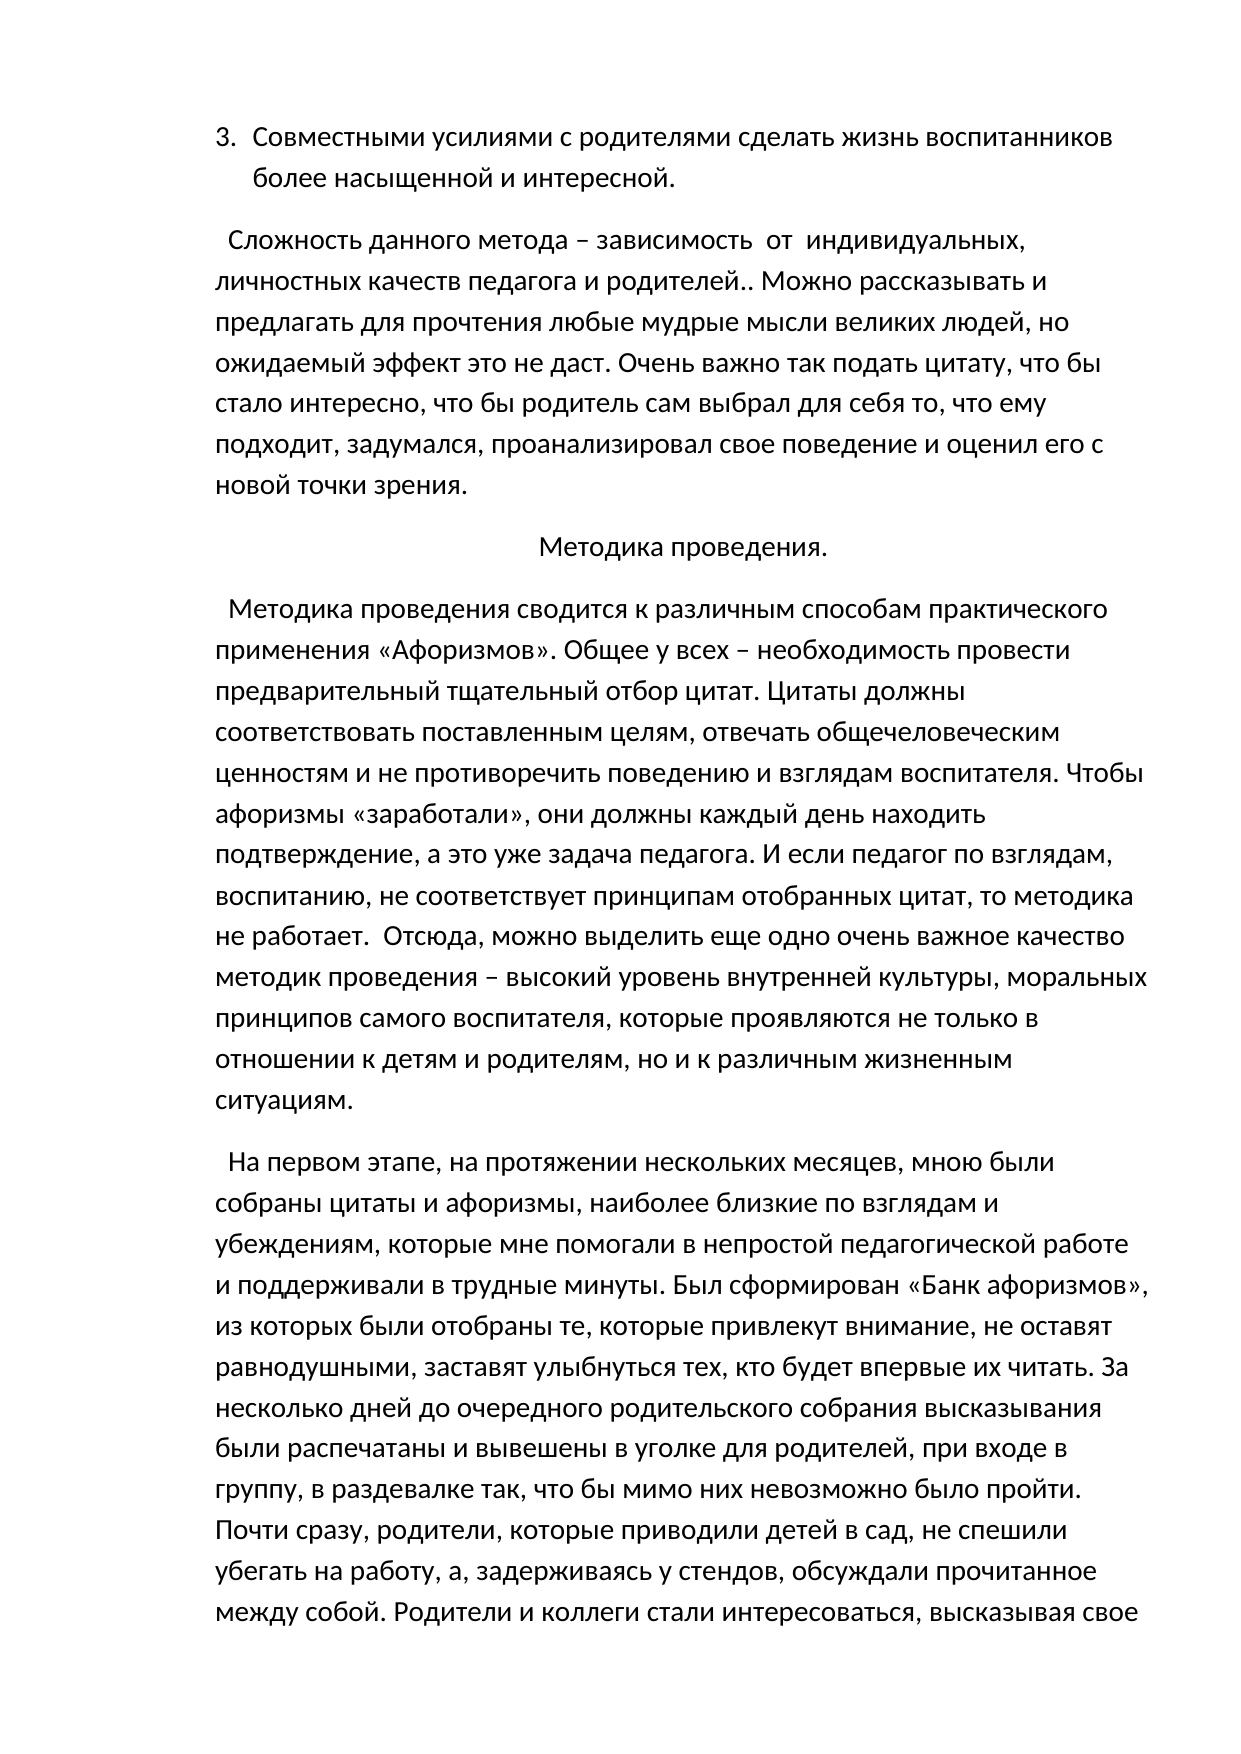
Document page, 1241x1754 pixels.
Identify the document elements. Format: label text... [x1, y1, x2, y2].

text Сложность данного метода – зависимость от индивидуальных, личностных качеств педагога и родителей.. Можно рассказывать и предлагать для прочтения любые мудрые мысли великих людей, но ожидаемый эффект это не даст. Очень важно так подать цитату, что бы стало интересно, что бы родитель сам выбрал для себя то, что ему подходит, задумался, проанализировал свое поведение и оценил его с новой точки зрения. [215, 221, 1152, 502]
text Методика проведения сводится к различным способам практического применения «Афоризмов». Общее у всех – необходимость провести предварительный тщательный отбор цитат. Цитаты должны соответствовать поставленным целям, отвечать общечеловеческим ценностям и не противоречить поведению и взглядам воспитателя. Чтобы афоризмы «заработали», они должны каждый день находить подтверждение, а это уже задача педагога. И если педагог по взглядам, воспитанию, не соответствует принципам отобранных цитат, то методика не работает. Отсюда, можно выделить еще одно очень важное качество методик проведения – высокий уровень внутренней культуры, моральных принципов самого воспитателя, которые проявляются не только в отношении к детям и родителям, но и к различным жизненным ситуациям. [215, 590, 1152, 1117]
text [215, 1143, 1152, 1629]
text Методика проведения. [215, 528, 1152, 564]
list Совместными усилиями с родителями сделать жизнь воспитанников более насыщенной и интересной. [215, 118, 1152, 195]
